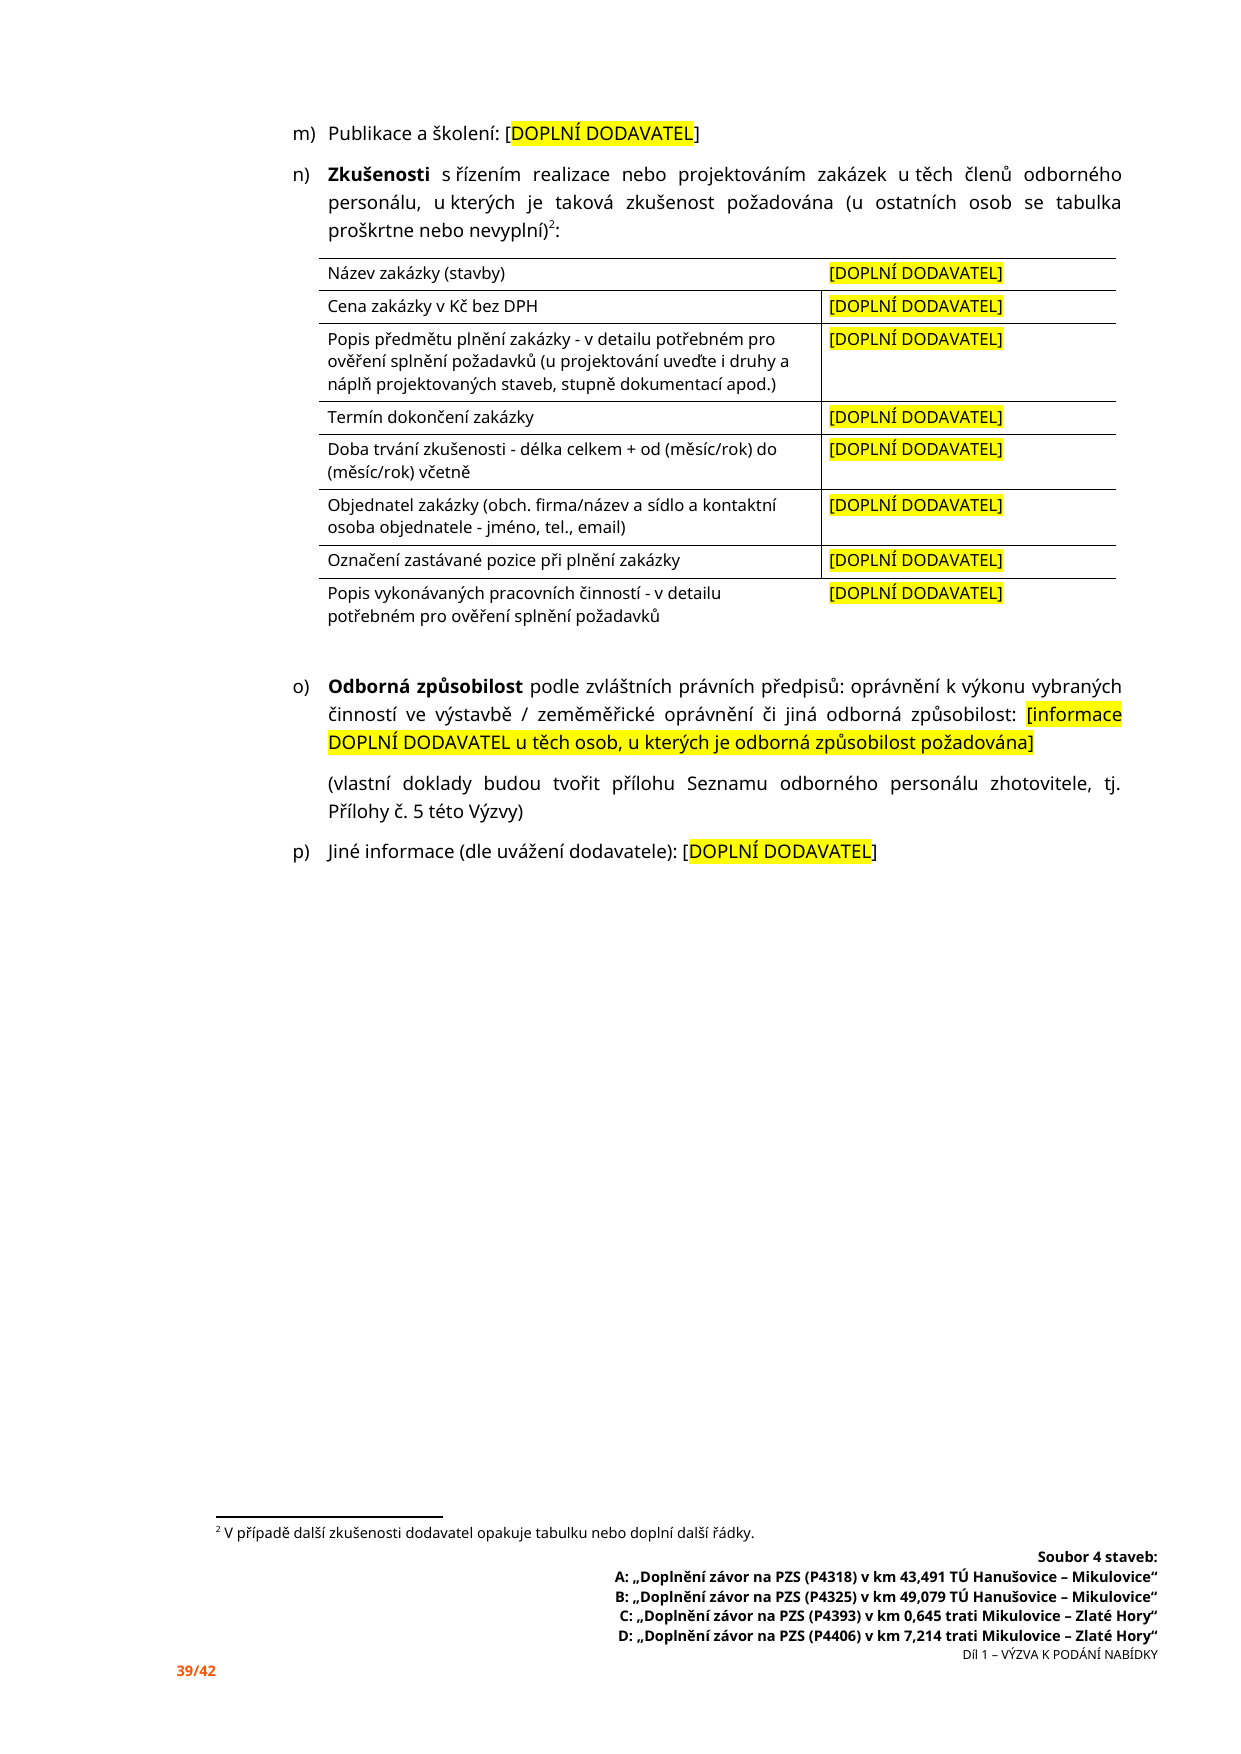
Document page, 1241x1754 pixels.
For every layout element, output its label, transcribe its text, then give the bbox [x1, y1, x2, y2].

table_cell [DOPLNÍ DODAVATEL] [822, 402, 1116, 434]
text Publikace a školení: [DOPLNÍ DODAVATEL] [693, 121, 1122, 146]
table_header Název zakázky (stavby) [319, 259, 821, 290]
table_cell [DOPLNÍ DODAVATEL] [822, 490, 1116, 545]
table_cell [DOPLNÍ DODAVATEL] [821, 579, 1116, 633]
table_cell Objednatel zakázky (obch. firma/název a sídlo a kontaktní osoba objednatele - jméno, tel., email) [319, 490, 821, 545]
text Zkušenosti s řízením realizace nebo projektováním zakázek u těch členů odborného personálu, u kterých je taková zkušenost požadována (u ostatních osob se tabulka proškrtne nebo nevyplní): [292, 161, 1122, 243]
text Jiné informace (dle uvážení dodavatele): [DOPLNÍ DODAVATEL] [292, 838, 1122, 864]
table_cell Označení zastávané pozice při plnění zakázky [319, 546, 821, 577]
table_cell [DOPLNÍ DODAVATEL] [822, 324, 1116, 401]
table_cell Popis vykonávaných pracovních činností - v detailu potřebném pro ověření splnění požadavků [319, 579, 821, 633]
table_cell [DOPLNÍ DODAVATEL] [822, 291, 1116, 323]
table_cell Cena zakázky v Kč bez DPH [319, 291, 821, 323]
table_cell Popis předmětu plnění zakázky - v detailu potřebném pro ověření splnění požadavků (u projektování uveďte i druhy a náplň projektovaných staveb, stupně dokumentací apod.) [319, 324, 821, 401]
table_cell [DOPLNÍ DODAVATEL] [822, 435, 1116, 489]
table_cell Doba trvání zkušenosti - délka celkem + od (měsíc/rok) do (měsíc/rok) včetně [319, 435, 821, 489]
table_header [DOPLNÍ DODAVATEL] [821, 259, 1116, 290]
text (vlastní doklady budou tvořit přílohu Seznamu odborného personálu zhotovitele, tj. Přílohy č. 5 této Výzvy) [328, 770, 1122, 823]
text Publikace a školení: [DOPLNÍ DODAVATEL] [292, 121, 511, 146]
table_cell [DOPLNÍ DODAVATEL] [822, 546, 1116, 577]
text Odborná způsobilost podle zvláštních právních předpisů: oprávnění k výkonu vybraných činností ve výstavbě / zeměměřické oprávnění či jiná odborná způsobilost: [informace DOPLNÍ DODAVATEL u těch osob, u kterých je odborná způsobilost požadována] [292, 673, 1122, 755]
table_cell Termín dokončení zakázky [319, 402, 821, 434]
